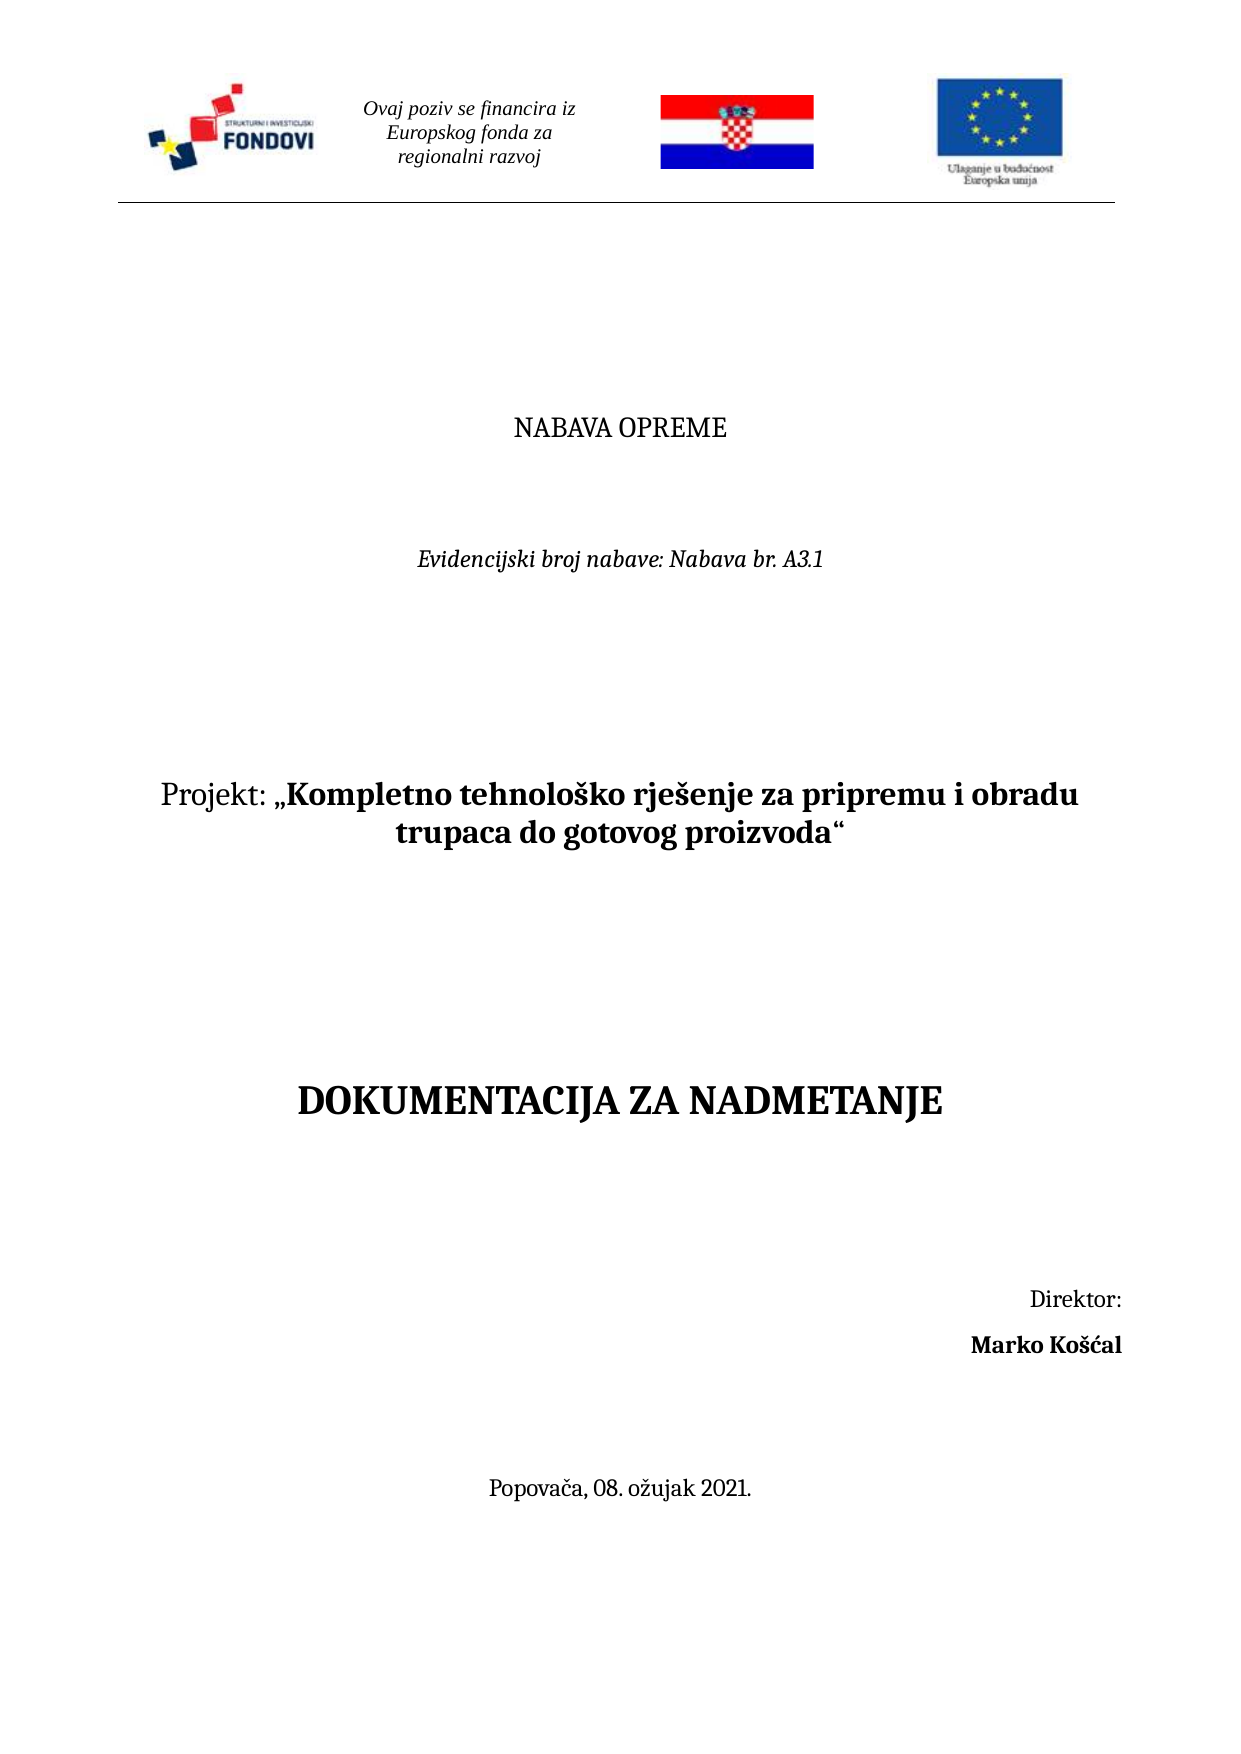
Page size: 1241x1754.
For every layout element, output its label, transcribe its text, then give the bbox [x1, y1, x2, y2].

text Popovača, 08. ožujak 2021. [118, 1474, 1122, 1503]
picture [927, 73, 1074, 190]
picture [660, 95, 814, 169]
text Marko Košćal [118, 1331, 1122, 1359]
picture [144, 73, 320, 187]
text Projekt: „Kompletno tehnološko rješenje za pripremu i obradu trupaca do gotovog proizvoda“ [118, 775, 1122, 852]
text NABAVA OPREME [118, 411, 1122, 444]
text Evidencijski broj nabave: Nabava br. A3.1 [118, 545, 1122, 574]
text DOKUMENTACIJA ZA NADMETANJE [118, 1077, 1122, 1125]
text Direktor: [118, 1285, 1122, 1314]
